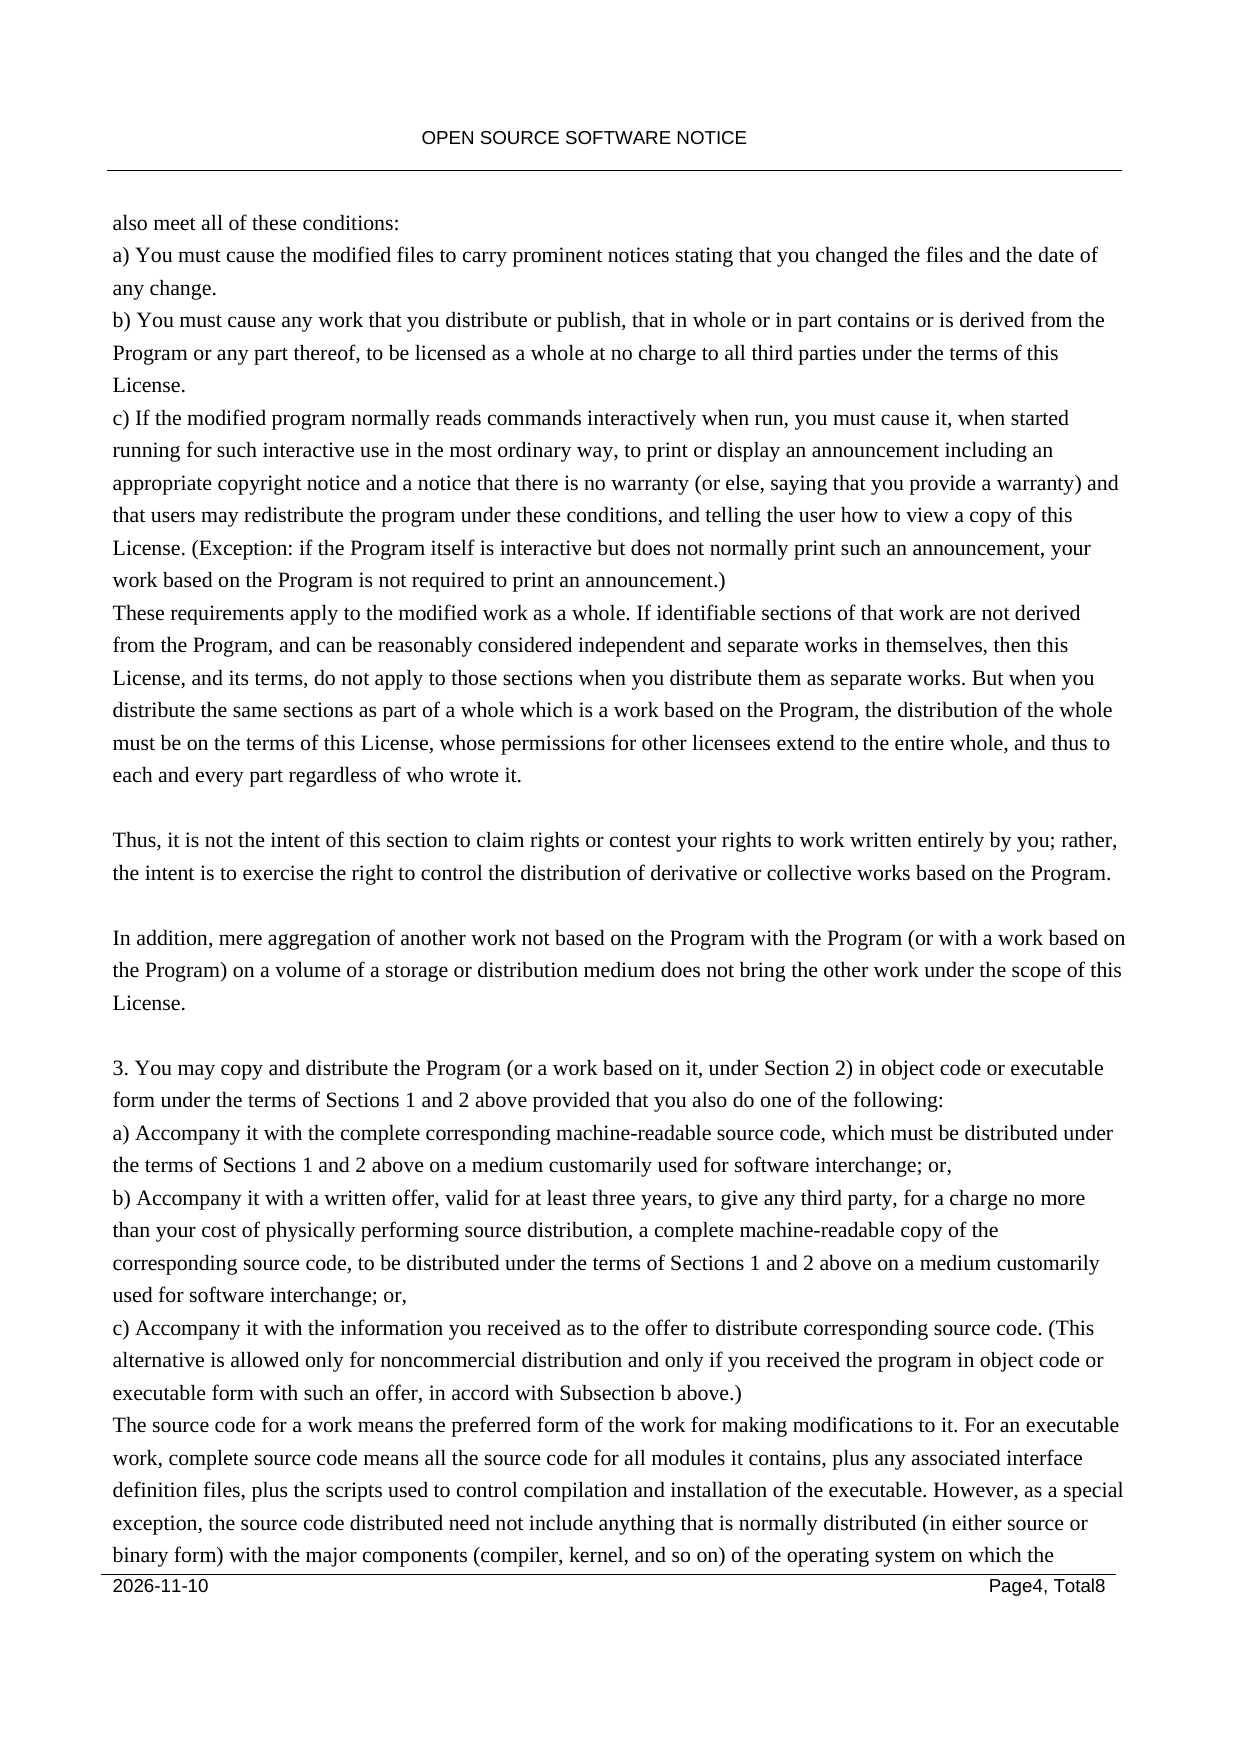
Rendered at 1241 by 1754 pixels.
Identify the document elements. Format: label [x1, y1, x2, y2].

text [112, 206, 1128, 1571]
